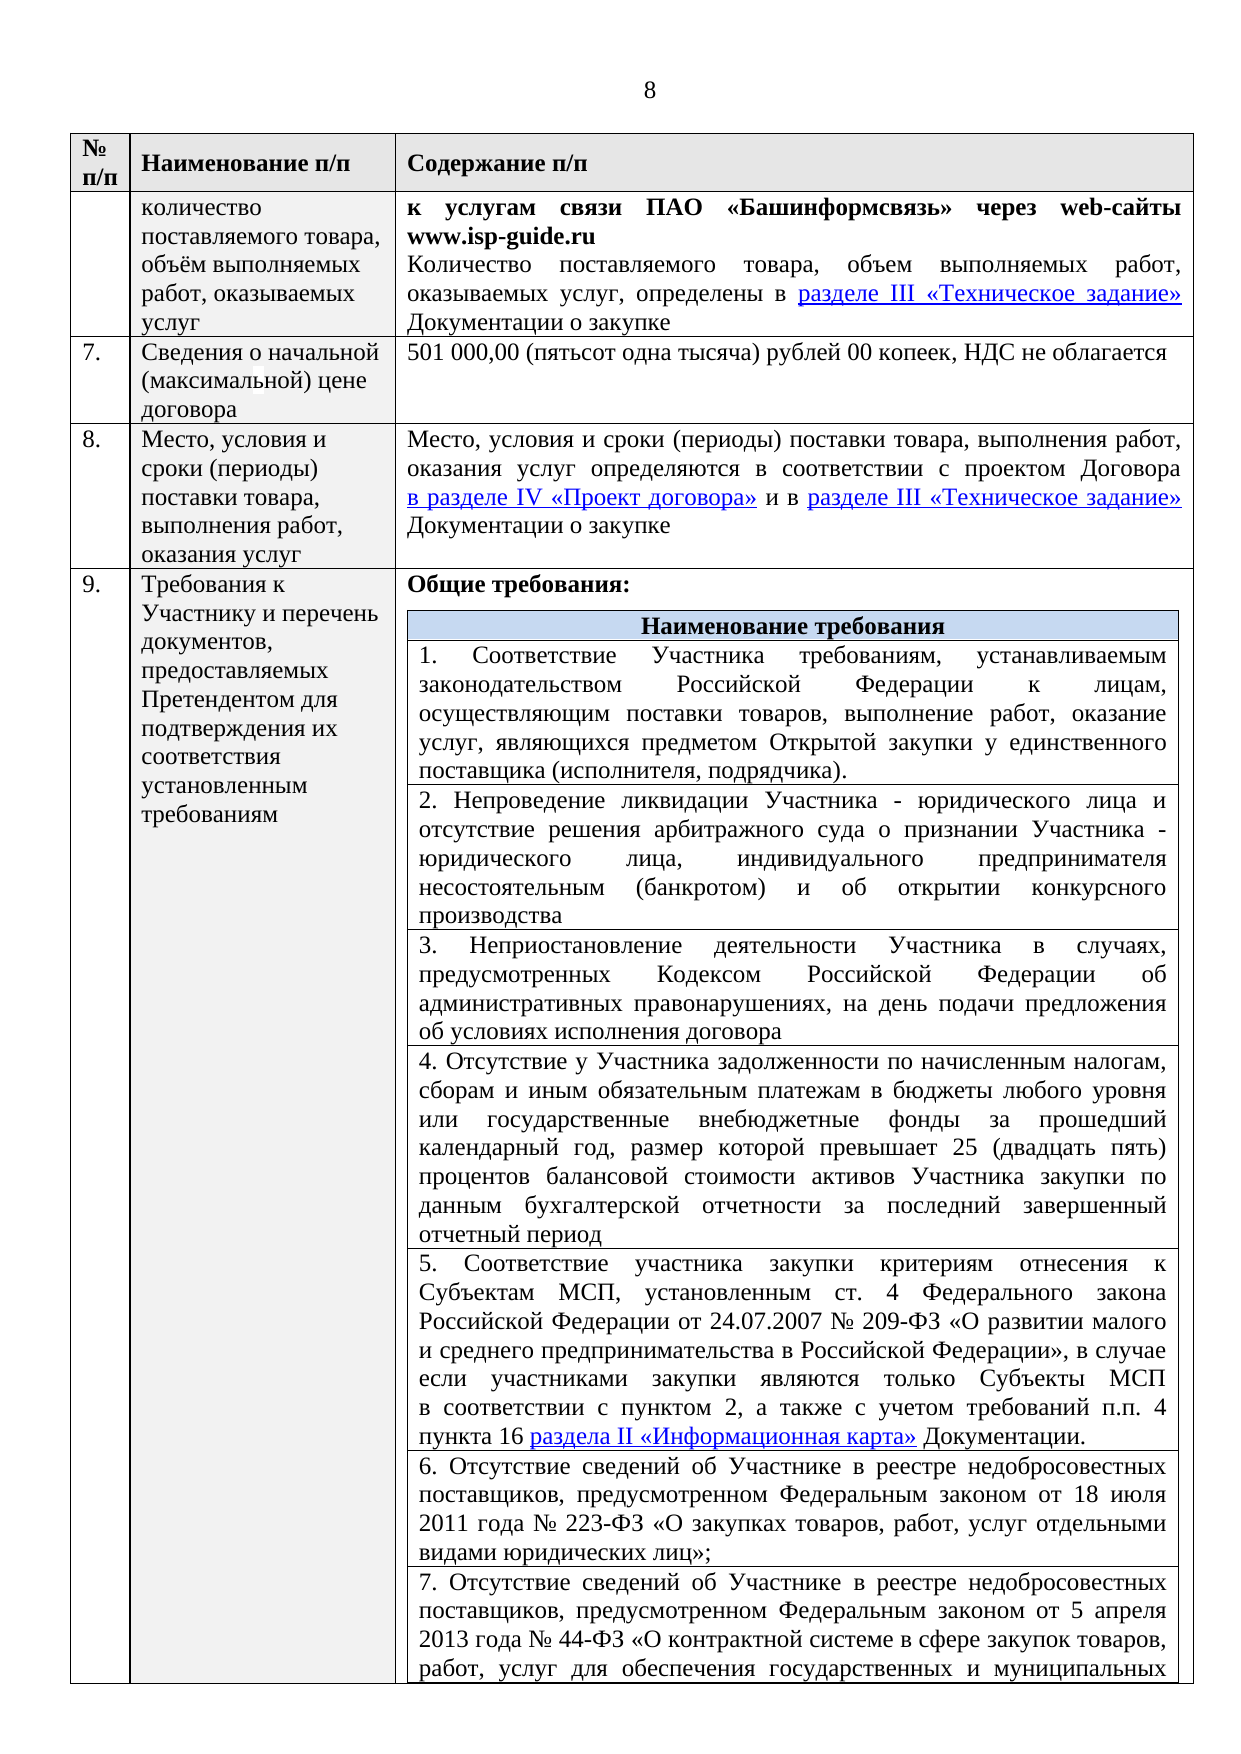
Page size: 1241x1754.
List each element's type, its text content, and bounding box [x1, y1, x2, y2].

table_cell Сведения о начальной (максимальной) цене договора [131, 337, 395, 423]
table_cell [71, 569, 129, 1683]
table_cell [71, 337, 129, 423]
table_cell [71, 192, 129, 336]
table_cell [396, 569, 1193, 1683]
table_cell Место, условия и сроки (периоды) поставки товара, выполнения работ, оказания услуг определяются в соответствии с проектом Договора в разделе IV «Проект договора» и в разделе III «Техническое задание» Документации о закупке [396, 424, 1193, 568]
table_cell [396, 192, 1193, 336]
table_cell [131, 192, 395, 336]
table_cell 501 000,00 (пятьсот одна тысяча) рублей 00 копеек, НДС не облагается [396, 337, 1193, 423]
table_header Содержание п/п [396, 134, 1193, 191]
table_header № п/п [71, 134, 129, 191]
table_header Наименование п/п [131, 134, 395, 191]
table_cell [131, 569, 395, 1683]
table_cell Место, условия и сроки (периоды) поставки товара, выполнения работ, оказания услуг [131, 424, 395, 568]
table_cell [71, 424, 129, 568]
